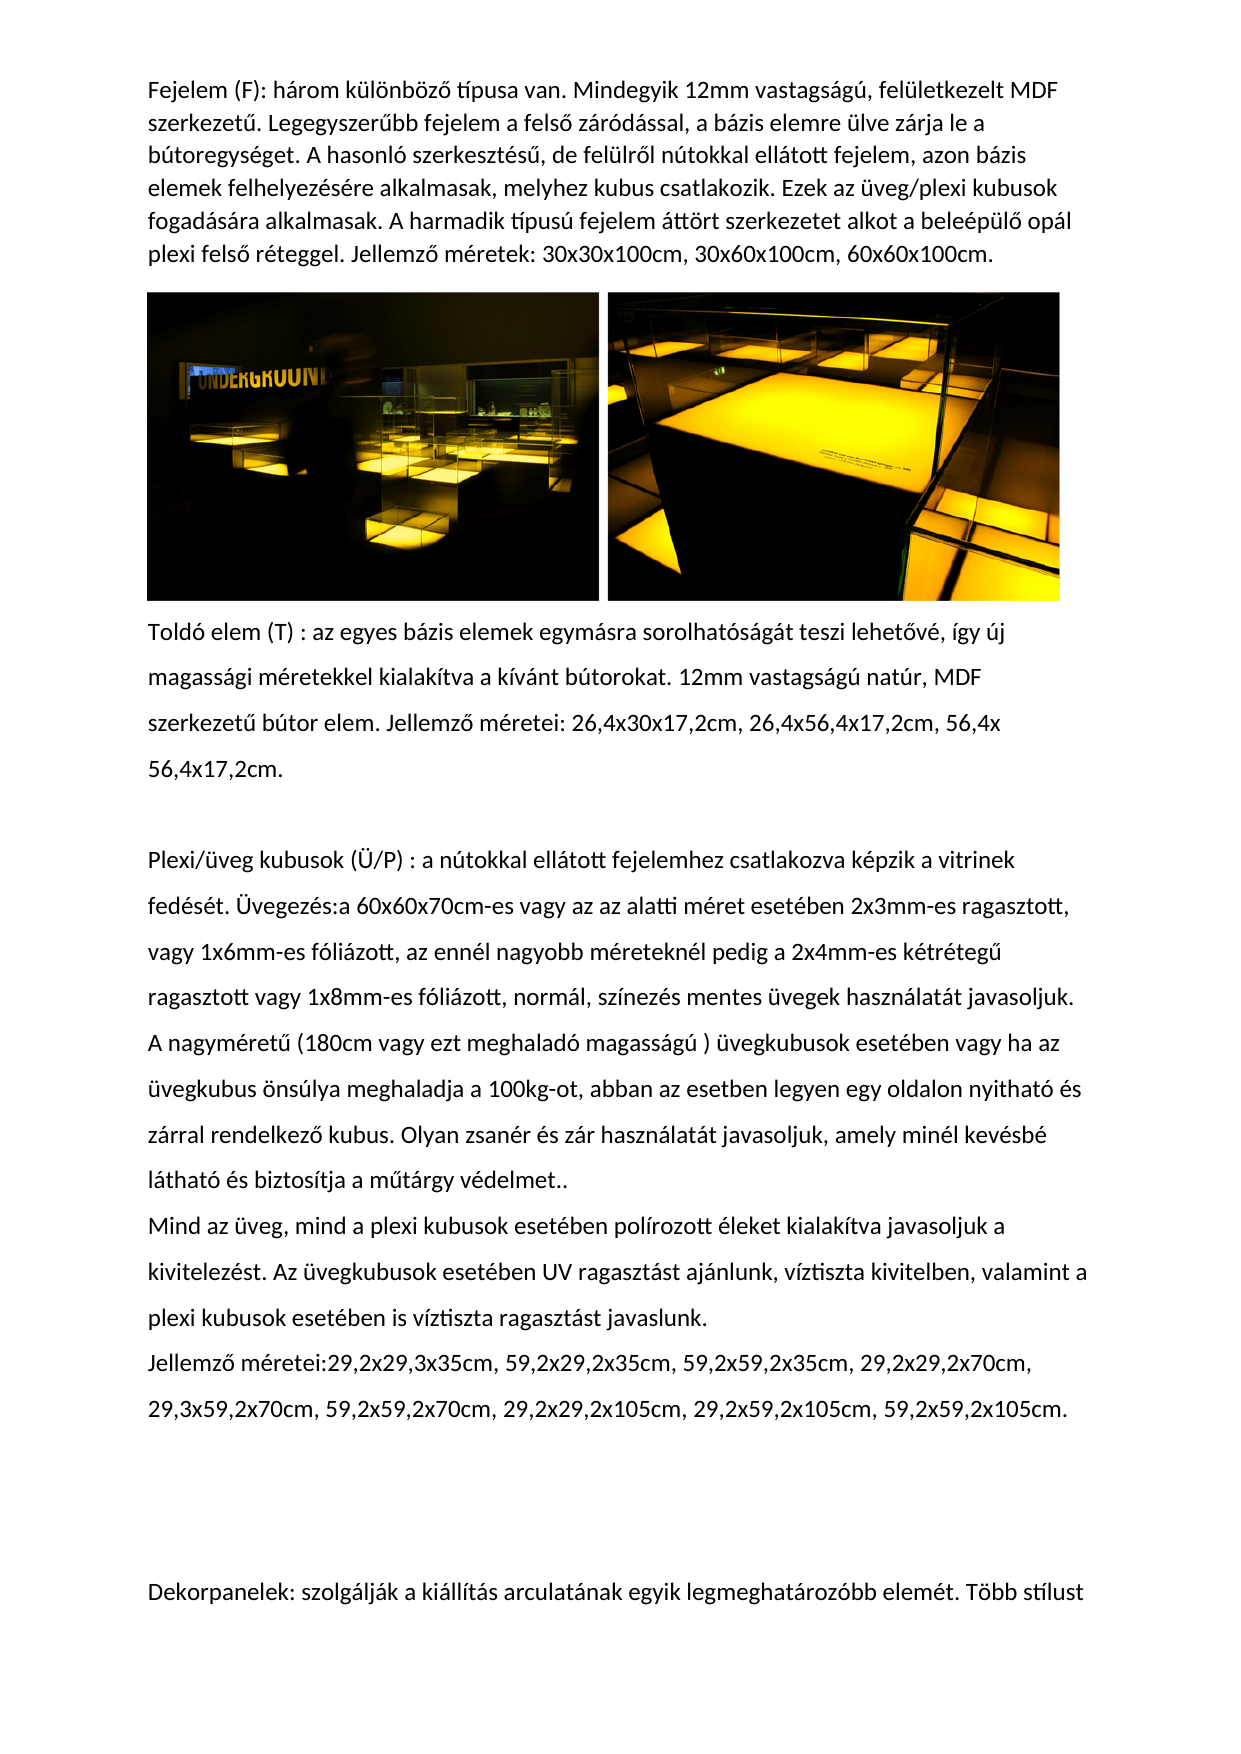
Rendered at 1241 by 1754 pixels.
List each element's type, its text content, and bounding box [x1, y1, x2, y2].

picture [147, 292, 1060, 601]
text Mind az üveg, mind a plexi kubusok esetében polírozott éleket kialakítva javasoljuk a kivitelezést. Az üvegkubusok esetében UV ragasztást ajánlunk, víztiszta kivitelben, valamint a plexi kubusok esetében is víztiszta ragasztást javaslunk. [148, 1210, 1093, 1332]
text Jellemző méretei:29,2x29,3x35cm, 59,2x29,2x35cm, 59,2x59,2x35cm, 29,2x29,2x70cm, 29,3x59,2x70cm, 59,2x59,2x70cm, 29,2x29,2x105cm, 29,2x59,2x105cm, 59,2x59,2x105cm. [148, 1347, 1093, 1424]
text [148, 1530, 1093, 1607]
text Fejelem (F): három különböző típusa van. Mindegyik 12mm vastagságú, felületkezelt MDF szerkezetű. Legegyszerűbb fejelem a felső záródással, a bázis elemre ülve zárja le a bútoregységet. A hasonló szerkesztésű, de felülről nútokkal ellátott fejelem, azon bázis elemek felhelyezésére alkalmasak, melyhez kubus csatlakozik. Ezek az üveg/plexi kubusok fogadására alkalmasak. A harmadik típusú fejelem áttört szerkezetet alkot a beleépülő opál plexi felső réteggel. Jellemző méretek: 30x30x100cm, 30x60x100cm, 60x60x100cm. [148, 74, 1093, 269]
